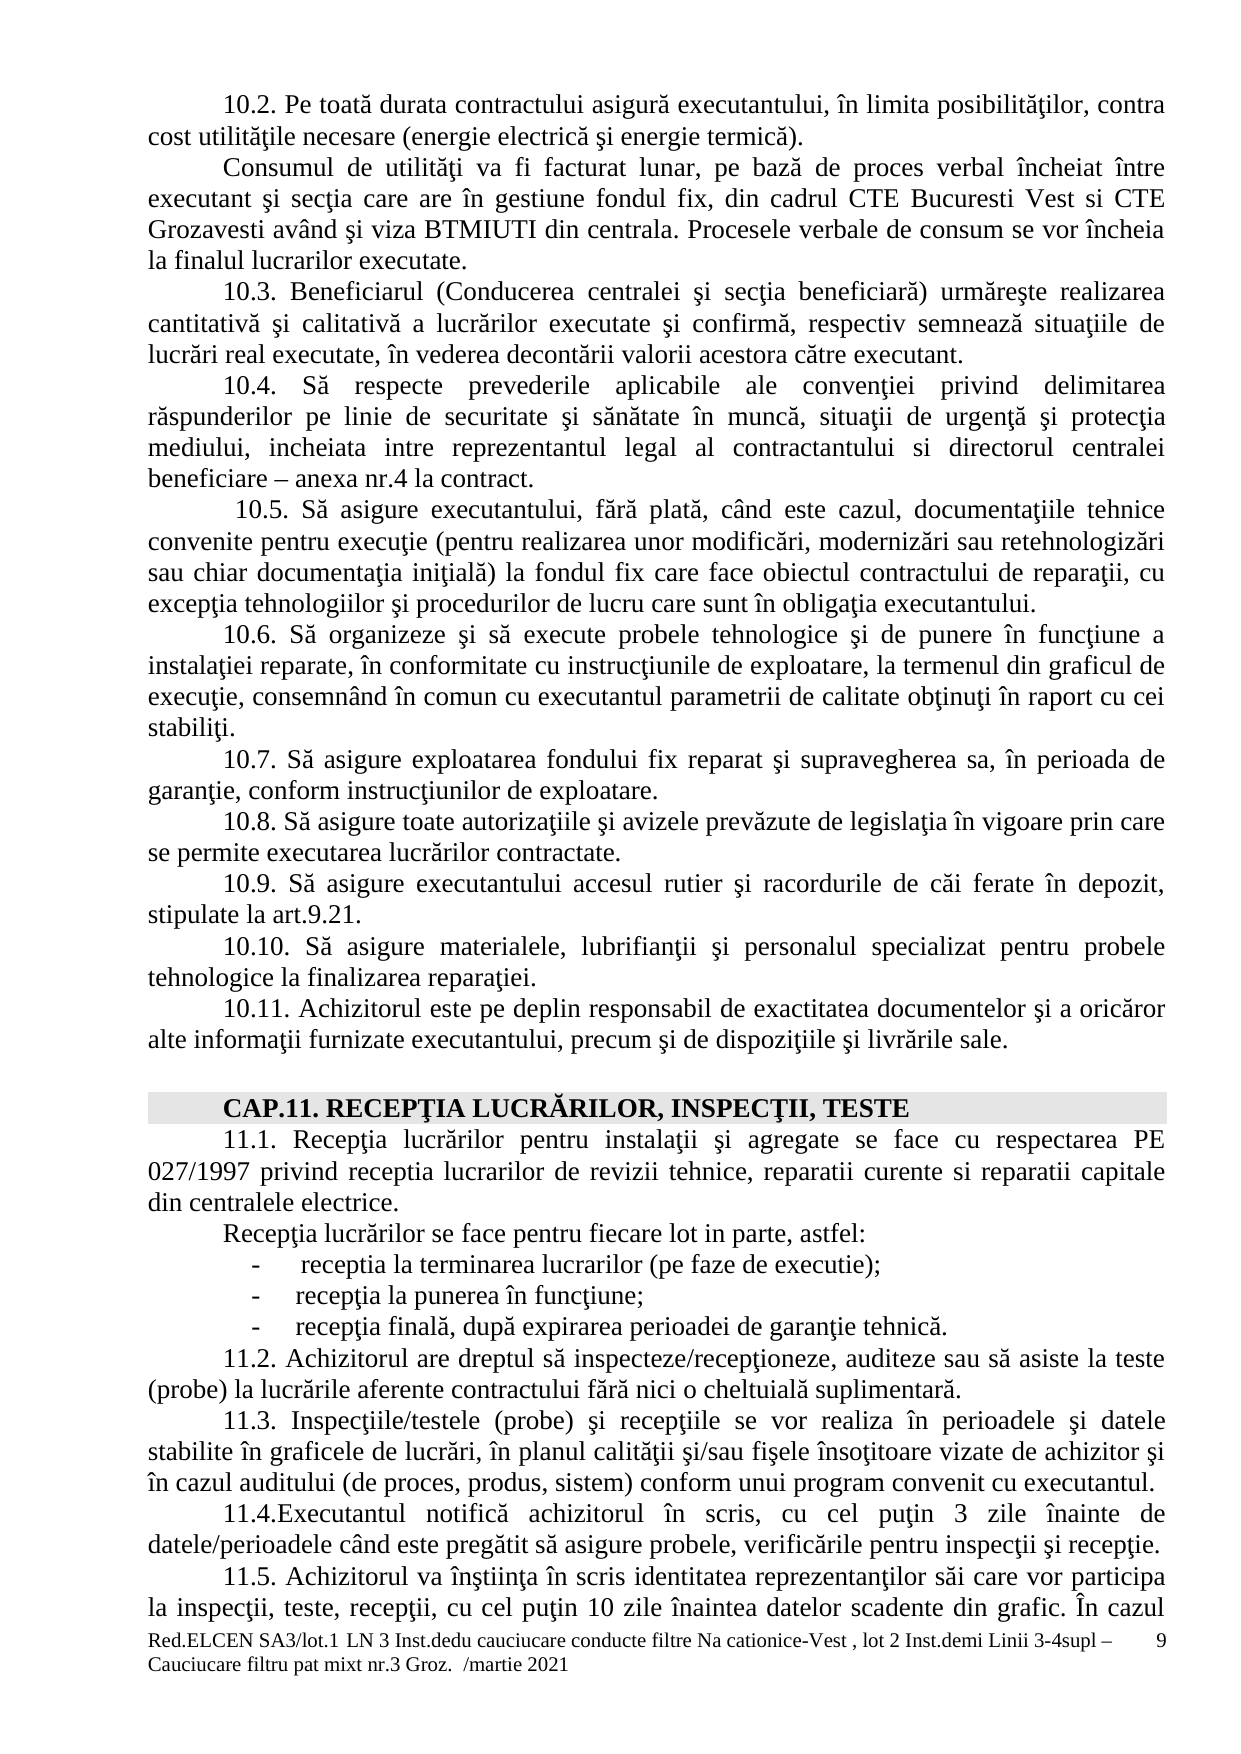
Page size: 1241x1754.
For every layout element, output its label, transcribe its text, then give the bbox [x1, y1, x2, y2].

text 10.8. Să asigure toate autorizaţiile şi avizele prevăzute de legislaţia în vigoare prin care se permite executarea lucrărilor contractate. [148, 805, 1167, 867]
text - receptia la terminarea lucrarilor (pe faze de executie); [176, 1248, 1167, 1279]
text 10.4. Să respecte prevederile aplicabile ale convenţiei privind delimitarea răspunderilor pe linie de securitate şi sănătate în muncă, situaţii de urgenţă şi protecţia mediului, incheiata intre reprezentantul legal al contractantului si directorul centralei beneficiare – anexa nr.4 la contract. [148, 369, 1167, 493]
text 10.3. Beneficiarul (Conducerea centralei şi secţia beneficiară) urmăreşte realizarea cantitativă şi calitativă a lucrărilor executate şi confirmă, respectiv semnează situaţiile de lucrări real executate, în vederea decontării valorii acestora către executant. [148, 276, 1167, 369]
text 10.11. Achizitorul este pe deplin responsabil de exactitatea documentelor şi a oricăror alte informaţii furnizate executantului, precum şi de dispoziţiile şi livrările sale. [148, 992, 1167, 1054]
text 11.2. Achizitorul are dreptul să inspecteze/recepţioneze, auditeze sau să asiste la teste (probe) la lucrările aferente contractului fără nici o cheltuială suplimentară. [148, 1342, 1167, 1404]
text 10.10. Să asigure materialele, lubrifianţii şi personalul specializat pentru probele tehnologice la finalizarea reparaţiei. [148, 929, 1167, 992]
list recepţia la punerea în funcţiune; [148, 1279, 1167, 1311]
list recepţia finală, după expirarea perioadei de garanţie tehnică. [148, 1311, 1167, 1342]
text 10.7. Să asigure exploatarea fondului fix reparat şi supravegherea sa, în perioada de garanţie, conform instrucţiunilor de exploatare. [148, 743, 1167, 805]
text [148, 1560, 1167, 1622]
text CAP.11. RECEPŢIA LUCRĂRILOR, INSPECŢII, TESTE [148, 1092, 1167, 1124]
text 10.9. Să asigure executantului accesul rutier şi racordurile de căi ferate în depozit, stipulate la art.9.21. [148, 867, 1167, 929]
text 11.3. Inspecţiile/testele (probe) şi recepţiile se vor realiza în perioadele şi datele stabilite în graficele de lucrări, în planul calităţii şi/sau fişele însoţitoare vizate de achizitor şi în cazul auditului (de proces, produs, sistem) conform unui program convenit cu executantul. [148, 1404, 1167, 1497]
text 10.6. Să organizeze şi să execute probele tehnologice şi de punere în funcţiune a instalaţiei reparate, în conformitate cu instrucţiunile de exploatare, la termenul din graficul de execuţie, consemnând în comun cu executantul parametrii de calitate obţinuţi în raport cu cei stabiliţi. [148, 618, 1167, 743]
text 11.4.Executantul notifică achizitorul în scris, cu cel puţin 3 zile înainte de datele/perioadele când este pregătit să asigure probele, verificările pentru inspecţii şi recepţie. [148, 1497, 1167, 1560]
text 10.5. Să asigure executantului, fără plată, când este cazul, documentaţiile tehnice convenite pentru execuţie (pentru realizarea unor modificări, modernizări sau retehnologizări sau chiar documentaţia iniţială) la fondul fix care face obiectul contractului de reparaţii, cu excepţia tehnologiilor şi procedurilor de lucru care sunt în obligaţia executantului. [148, 493, 1167, 618]
text 11.1. Recepţia lucrărilor pentru instalaţii şi agregate se face cu respectarea PE 027/1997 privind receptia lucrarilor de revizii tehnice, reparatii curente si reparatii capitale din centralele electrice. [148, 1124, 1167, 1217]
text 10.2. Pe toată durata contractului asigură executantului, în limita posibilităţilor, contra cost utilităţile necesare (energie electrică şi energie termică). [148, 89, 1167, 151]
text Consumul de utilităţi va fi facturat lunar, pe bază de proces verbal încheiat între executant şi secţia care are în gestiune fondul fix, din cadrul CTE Bucuresti Vest si CTE Grozavesti având şi viza BTMIUTI din centrala. Procesele verbale de consum se vor încheia la finalul lucrarilor executate. [148, 151, 1167, 276]
text Recepţia lucrărilor se face pentru fiecare lot in parte, astfel: [148, 1217, 1167, 1248]
